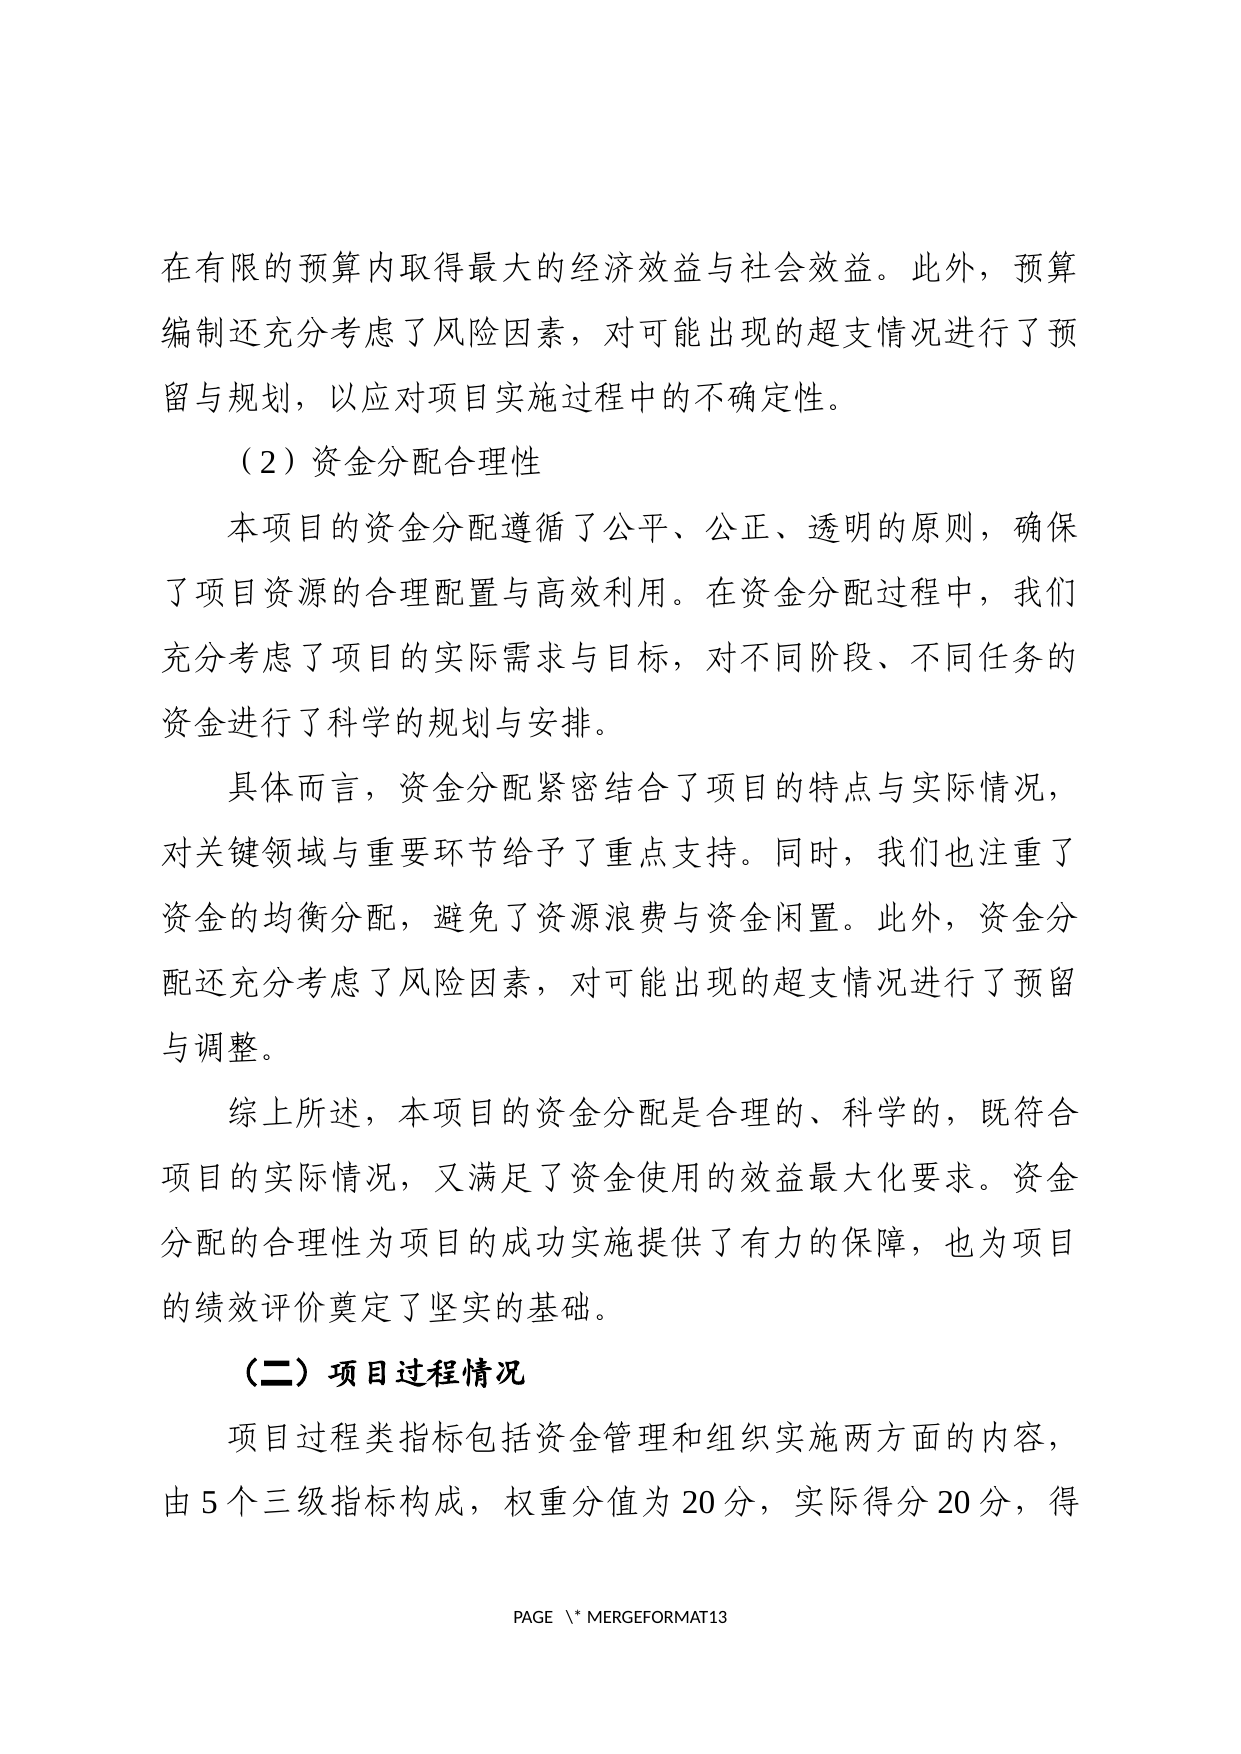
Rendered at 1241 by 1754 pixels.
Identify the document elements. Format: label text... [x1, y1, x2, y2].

title 项目过程情况 [159, 1338, 1081, 1403]
text （2）资金分配合理性 [159, 428, 1081, 493]
text 综上所述，本项目的资金分配是合理的、科学的，既符合项目的实际情况，又满足了资金使用的效益最大化要求。资金分配的合理性为项目的成功实施提供了有力的保障，也为项目的绩效评价奠定了坚实的基础。 [159, 1078, 1081, 1338]
text 本项目的资金分配遵循了公平、公正、透明的原则，确保了项目资源的合理配置与高效利用。在资金分配过程中，我们充分考虑了项目的实际需求与目标，对不同阶段、不同任务的资金进行了科学的规划与安排。 [159, 493, 1081, 753]
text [159, 1403, 1081, 1533]
text 具体而言，资金分配紧密结合了项目的特点与实际情况，对关键领域与重要环节给予了重点支持。同时，我们也注重了资金的均衡分配，避免了资源浪费与资金闲置。此外，资金分配还充分考虑了风险因素，对可能出现的超支情况进行了预留与调整。 [159, 753, 1081, 1078]
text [159, 233, 1081, 428]
